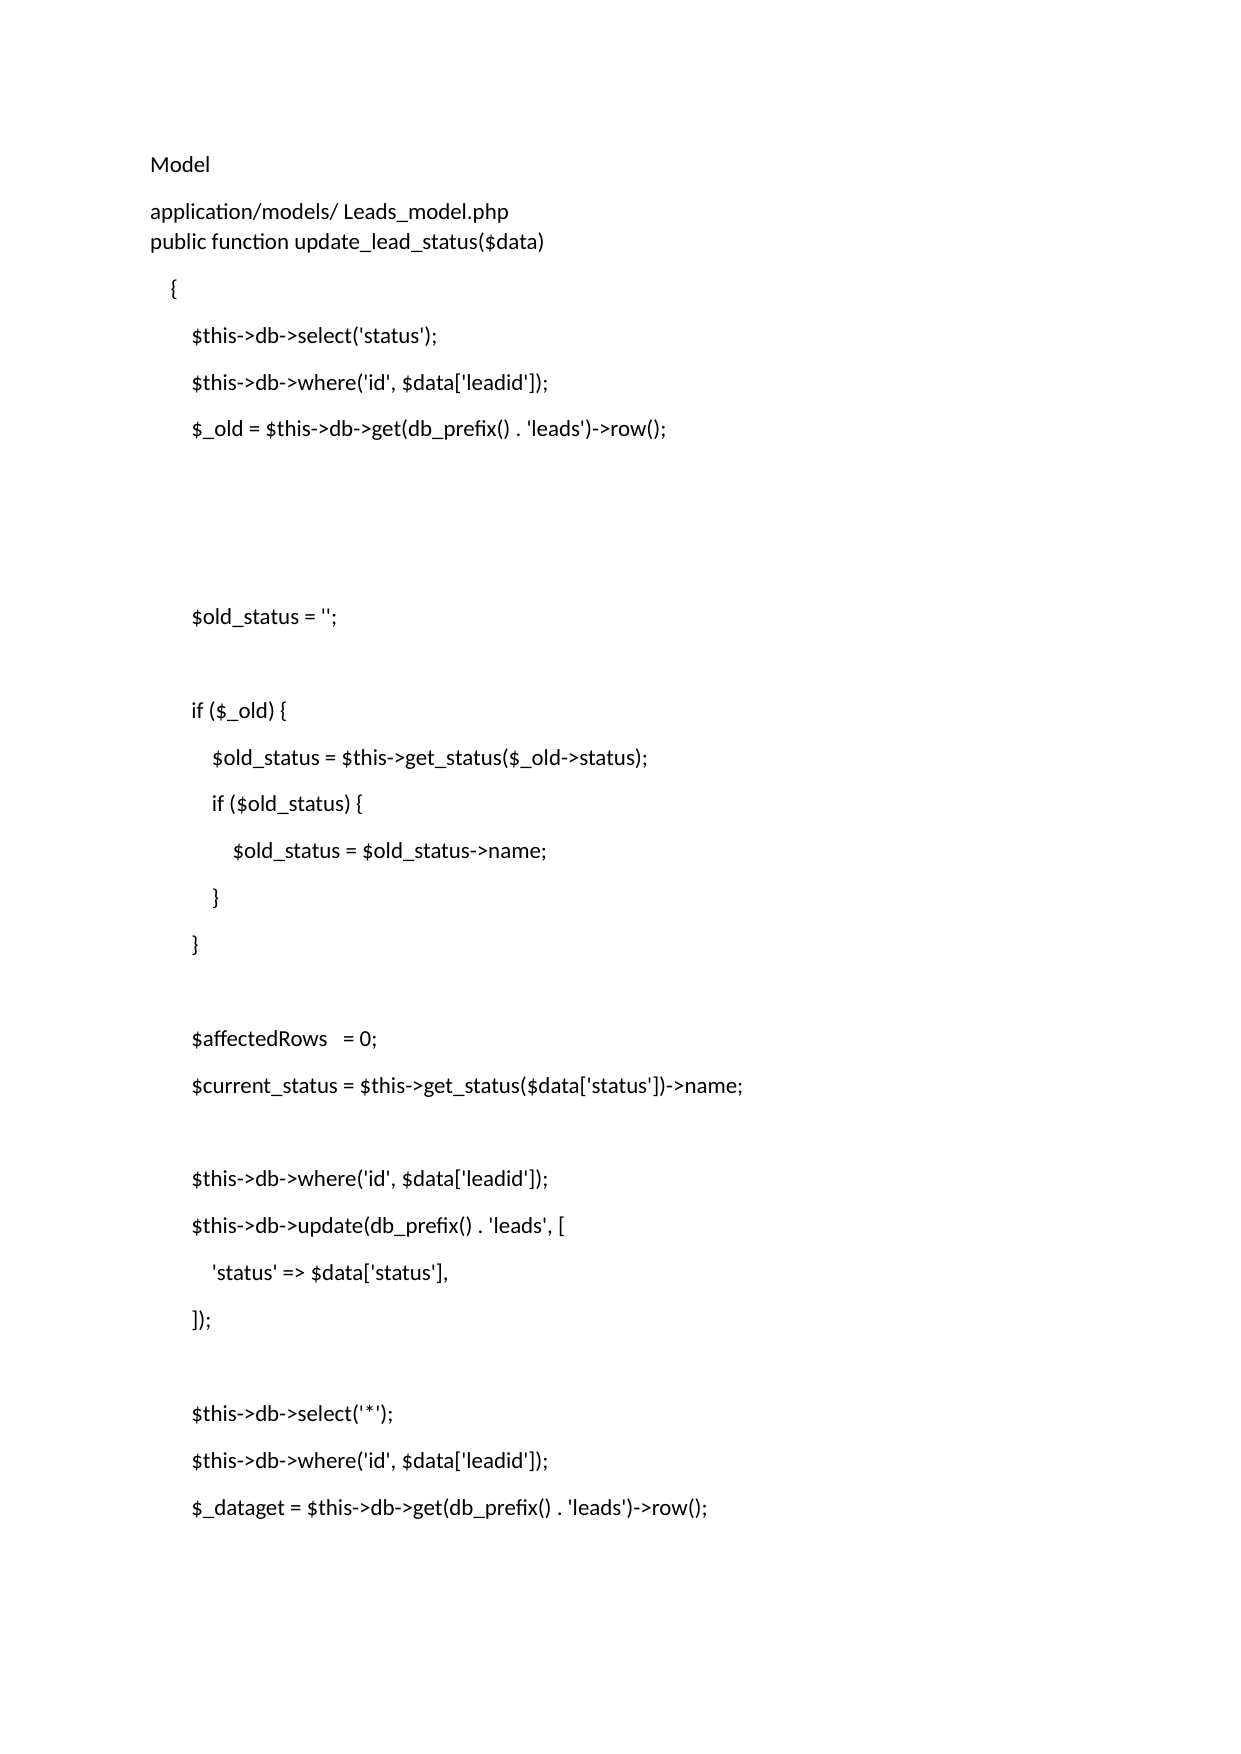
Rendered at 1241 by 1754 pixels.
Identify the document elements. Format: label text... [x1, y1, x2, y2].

text 'status' => $data['status'], [150, 1258, 1090, 1286]
text if ($_old) { [150, 696, 1090, 724]
text application/models/ Leads_model.php public function update_lead_status($data) [150, 197, 1090, 255]
text { [150, 274, 1090, 302]
text Model [150, 150, 1090, 178]
text $this->db->where('id', $data['leadid']); [150, 368, 1090, 396]
text $old_status = $old_status->name; [150, 836, 1090, 864]
text } [150, 883, 1090, 911]
text ]); [150, 1305, 1090, 1333]
text if ($old_status) { [150, 789, 1090, 818]
text $this->db->where('id', $data['leadid']); [150, 1446, 1090, 1474]
text $this->db->where('id', $data['leadid']); [150, 1164, 1090, 1193]
text $this->db->select('*'); [150, 1399, 1090, 1427]
text } [150, 930, 1090, 958]
text $_dataget = $this->db->get(db_prefix() . 'leads')->row(); [150, 1493, 1090, 1521]
text $old_status = ''; [150, 602, 1090, 630]
text $affectedRows = 0; [150, 1024, 1090, 1052]
text $this->db->select('status'); [150, 321, 1090, 349]
text $this->db->update(db_prefix() . 'leads', [ [150, 1211, 1090, 1239]
text $_old = $this->db->get(db_prefix() . 'leads')->row(); [150, 414, 1090, 443]
text $old_status = $this->get_status($_old->status); [150, 743, 1090, 771]
text $current_status = $this->get_status($data['status'])->name; [150, 1071, 1090, 1099]
